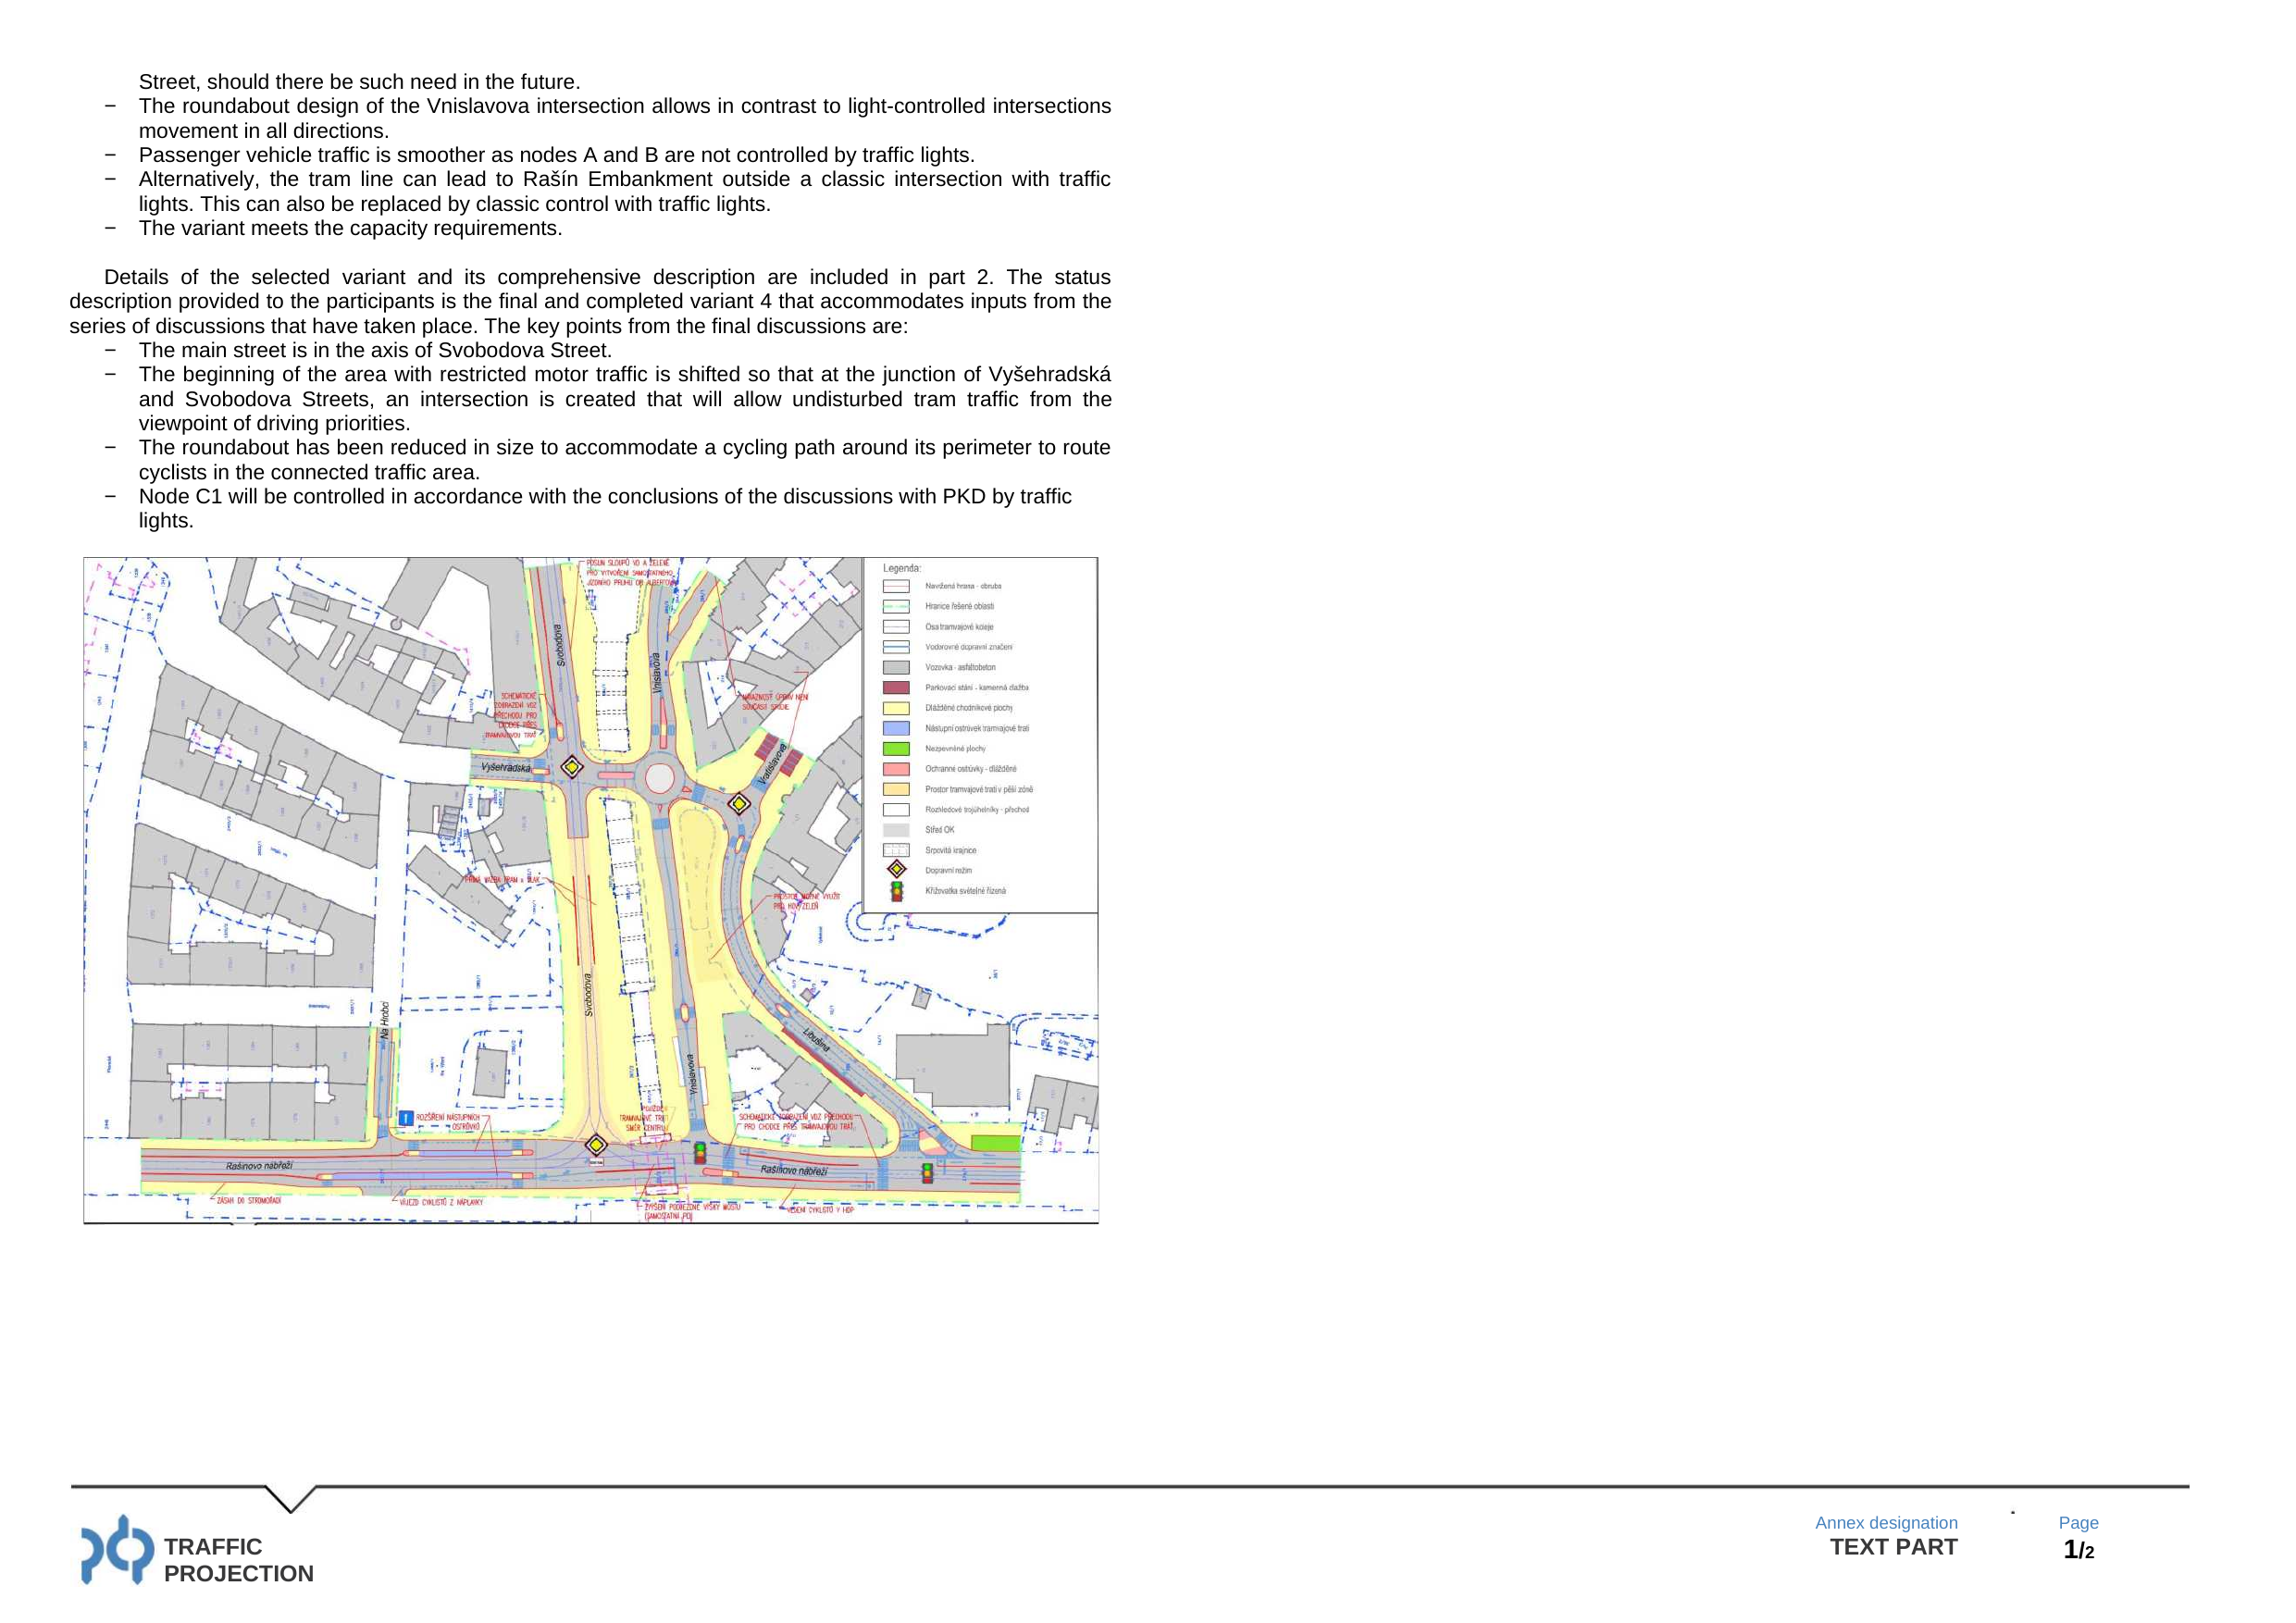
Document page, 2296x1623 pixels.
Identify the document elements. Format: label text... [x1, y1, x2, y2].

list The variant meets the capacity requirements. [104, 216, 1113, 240]
picture [69, 1475, 2191, 1587]
list The roundabout design of the Vnislavova intersection allows in contrast to light-controlled intersections movement in all directions. [104, 93, 1113, 142]
picture [83, 557, 1099, 1226]
list The roundabout has been reduced in size to accommodate a cycling path around its perimeter to route cyclists in the connected traffic area. [104, 435, 1113, 484]
list The main street is in the axis of Svobodova Street. [104, 338, 1113, 362]
list The beginning of the area with restricted motor traffic is shifted so that at the junction of Vyšehradská and Svobodova Streets, an intersection is created that will allow undisturbed tram traffic from the viewpoint of driving priorities. [104, 362, 1113, 435]
list Node C1 will be controlled in accordance with the conclusions of the discussions with PKD by traffic lights. [104, 484, 1113, 533]
text Details of the selected variant and its comprehensive description are included in part 2. The status description provided to the participants is the final and completed variant 4 that accommodates inputs from the series of discussions that have taken place. The key points from the final discussions are: [69, 265, 1113, 338]
list The variant allows in terms of space for possible interconnection of nodes A and C via Svobodova Street, should there be such need in the future. [104, 69, 1113, 93]
list Passenger vehicle traffic is smoother as nodes A and B are not controlled by traffic lights. [104, 142, 1113, 167]
list Alternatively, the tram line can lead to Rašín Embankment outside a classic intersection with traffic lights. This can also be replaced by classic control with traffic lights. [104, 167, 1113, 216]
